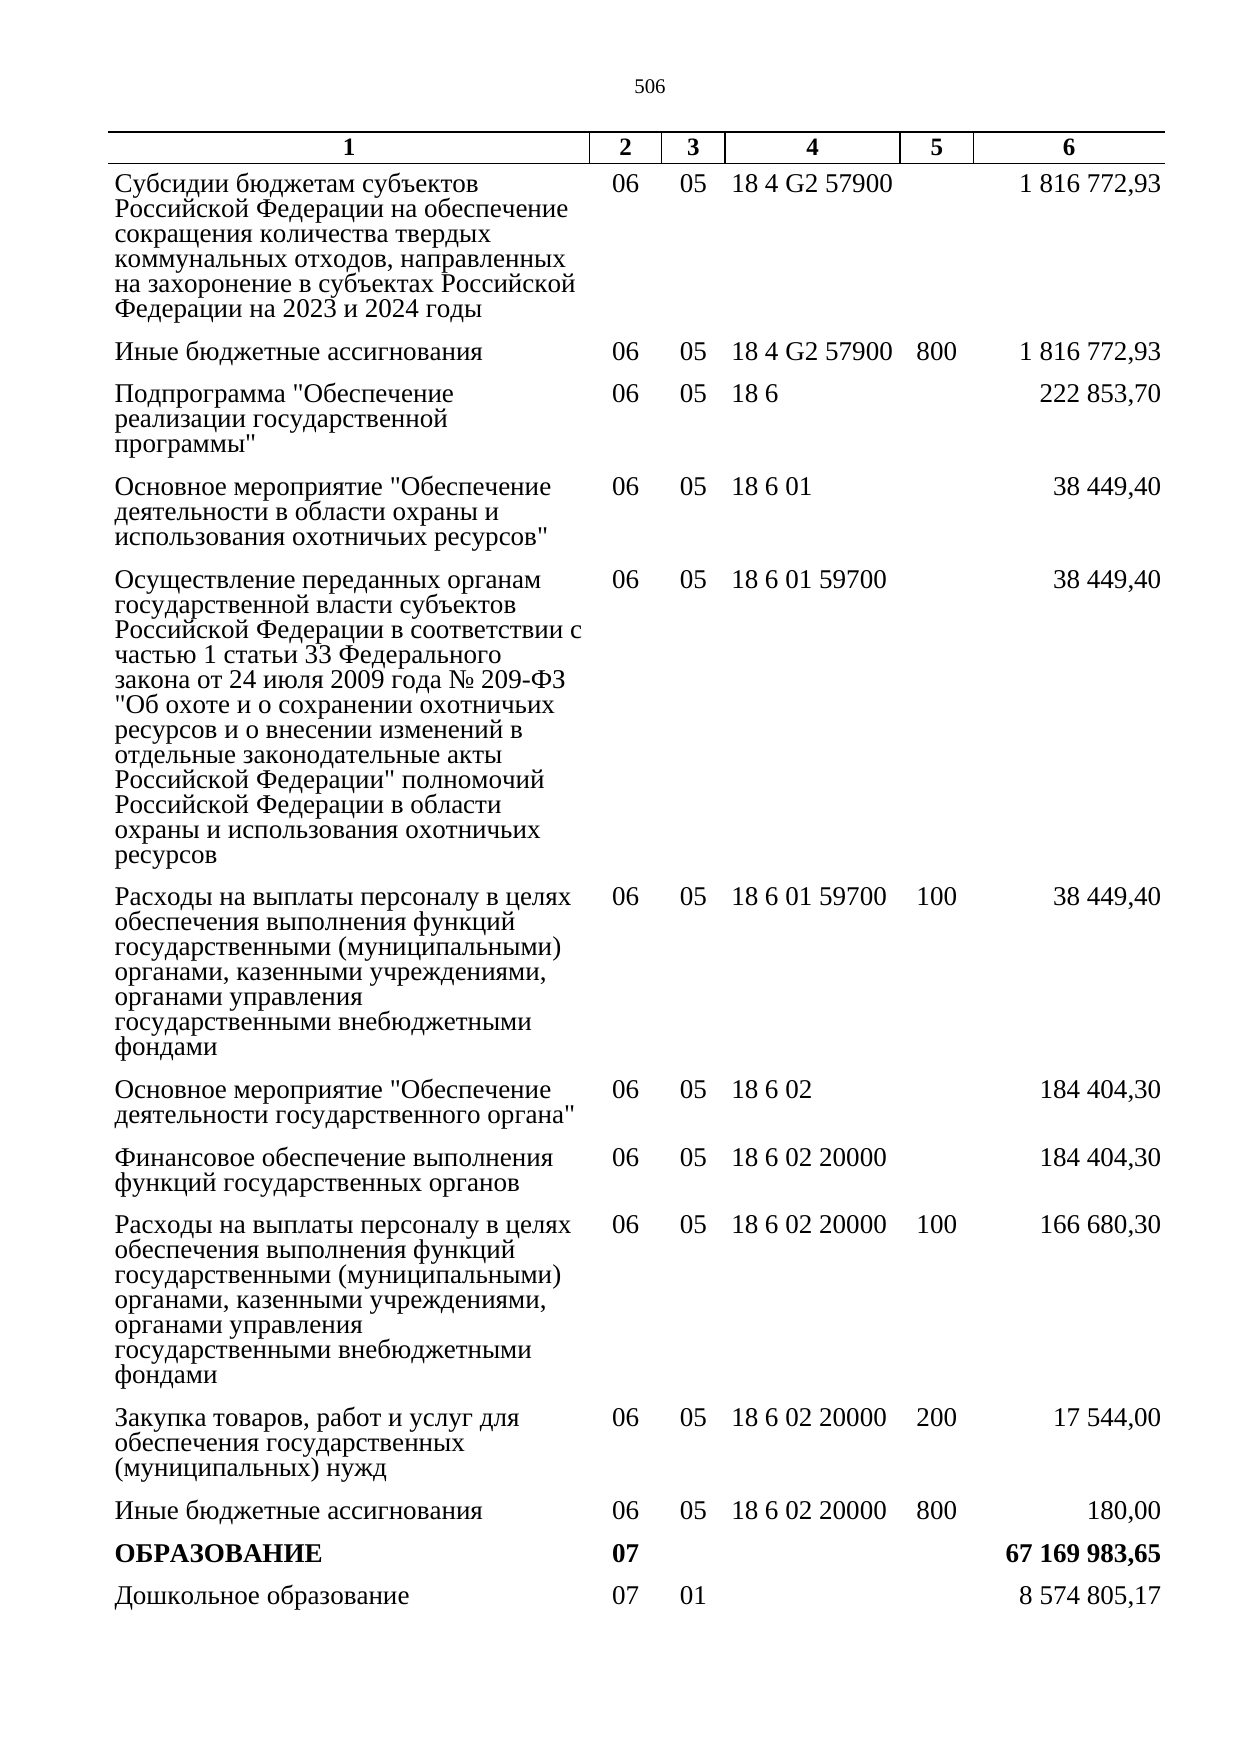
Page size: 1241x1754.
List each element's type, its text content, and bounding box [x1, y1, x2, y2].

table_header 3 [662, 133, 724, 163]
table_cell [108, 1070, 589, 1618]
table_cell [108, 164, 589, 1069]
table_header 1 [108, 133, 589, 163]
table_header 5 [901, 133, 973, 163]
table_header 6 [974, 133, 1164, 163]
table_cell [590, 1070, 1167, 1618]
table_header 2 [590, 133, 661, 163]
table_header 4 [726, 133, 899, 163]
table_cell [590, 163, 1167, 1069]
